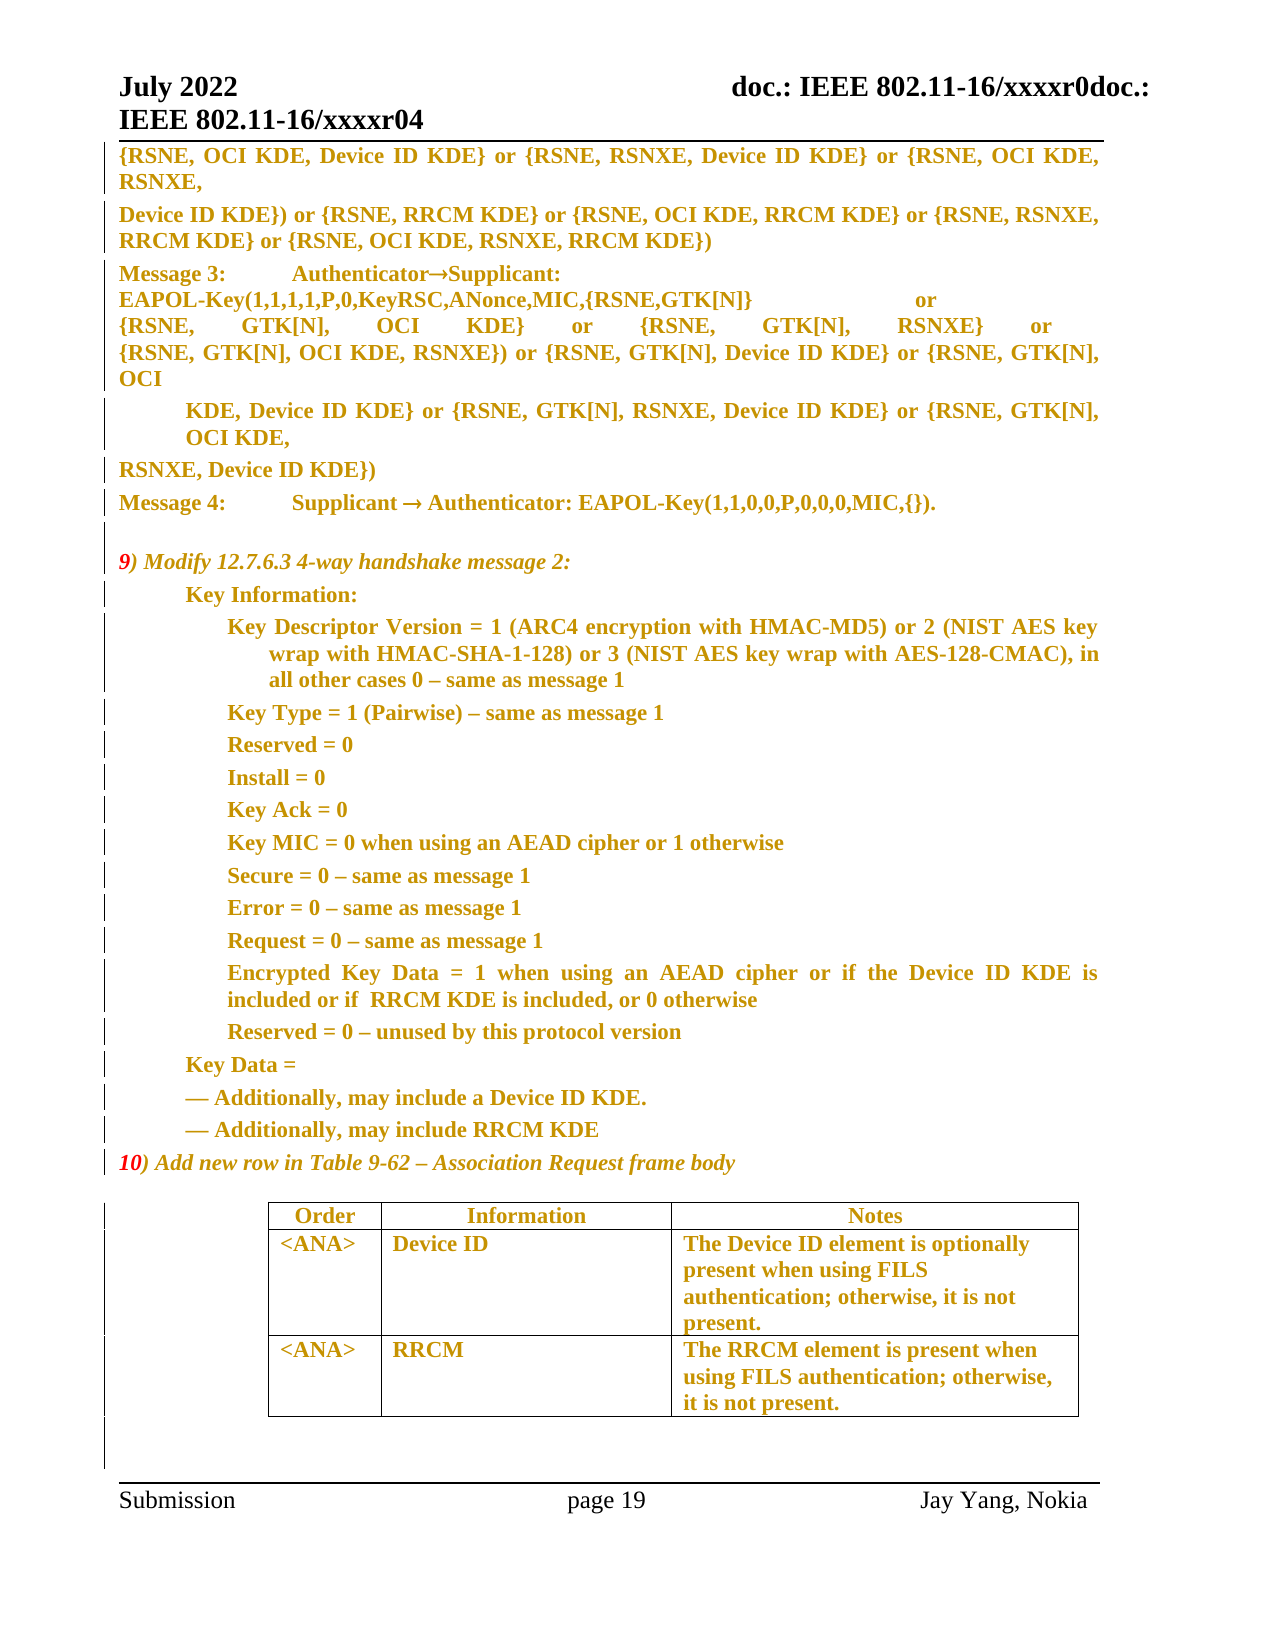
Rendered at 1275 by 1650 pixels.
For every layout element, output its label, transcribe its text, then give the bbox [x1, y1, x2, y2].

table_header Information [382, 1203, 671, 1229]
table_cell <ANA> [269, 1336, 381, 1416]
text Install = 0 [227, 764, 1100, 790]
table_cell Device ID [382, 1230, 671, 1335]
list Key Data = [139, 1051, 1100, 1077]
text {RSNE, OCI KDE, Device ID KDE} or {RSNE, RSNXE, Device ID KDE} or {RSNE, OCI KDE, RSNXE, [119, 142, 1100, 194]
text Key Type = 1 (Pairwise) – same as message 1 [227, 699, 1100, 725]
text Error = 0 – same as message 1 [227, 894, 1100, 921]
text RSNXE, Device ID KDE}) [119, 457, 1100, 483]
text 9) Modify 12.7.6.3 4-way handshake message 2: [119, 548, 1100, 574]
text Secure = 0 – same as message 1 [227, 862, 1100, 888]
text — Additionally, may include RRCM KDE [185, 1116, 1100, 1143]
text Device ID KDE}) or {RSNE, RRCM KDE} or {RSNE, OCI KDE, RRCM KDE} or {RSNE, RSNXE, RRCM KDE} or {RSNE, OCI KDE, RSNXE, RRCM KDE}) [119, 201, 1100, 253]
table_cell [672, 1230, 1078, 1335]
table_header Order [269, 1203, 381, 1229]
text Encrypted Key Data = 1 when using an AEAD cipher or if the Device ID KDE is included or if RRCM KDE is included, or 0 otherwise [227, 959, 1100, 1012]
text Key Descriptor Version = 1 (ARC4 encryption with HMAC-MD5) or 2 (NIST AES key wrap with HMAC-SHA-1-128) or 3 (NIST AES key wrap with AES-128-CMAC), in all other cases 0 – same as message 1 [227, 613, 1100, 692]
text Key Ack = 0 [227, 796, 1100, 823]
text Message 4: Supplicant  Authenticator: EAPOL-Key(1,1,0,0,P,0,0,0,MIC,{}). [119, 489, 1100, 516]
table_cell RRCM [382, 1336, 671, 1416]
table_cell <ANA> [269, 1230, 381, 1335]
table_cell The RRCM element is present when using FILS authentication; otherwise, it is not present. [672, 1336, 1078, 1416]
text Reserved = 0 – unused by this protocol version [227, 1018, 1100, 1045]
list — Additionally, may include a Device ID KDE. [139, 1084, 1100, 1110]
text Key MIC = 0 when using an AEAD cipher or 1 otherwise [227, 829, 1100, 855]
text 10) Add new row in Table 9-62 – Association Request frame body [119, 1149, 1100, 1175]
text Message 3: AuthenticatorSupplicant: EAPOL-Key(1,1,1,1,P,0,KeyRSC,ANonce,MIC,{RSNE,GTK[N]} or {RSNE, GTK[N], OCI KDE} or {RSNE, GTK[N], RSNXE} or {RSNE, GTK[N], OCI KDE, RSNXE}) or {RSNE, GTK[N], Device ID KDE} or {RSNE, GTK[N], OCI [119, 259, 1100, 391]
text Key Information: [185, 581, 1100, 607]
table_header Notes [672, 1203, 1078, 1229]
text Reserved = 0 [227, 731, 1100, 758]
text KDE, Device ID KDE} or {RSNE, GTK[N], RSNXE, Device ID KDE} or {RSNE, GTK[N], OCI KDE, [185, 398, 1100, 450]
text Request = 0 – same as message 1 [227, 927, 1100, 953]
